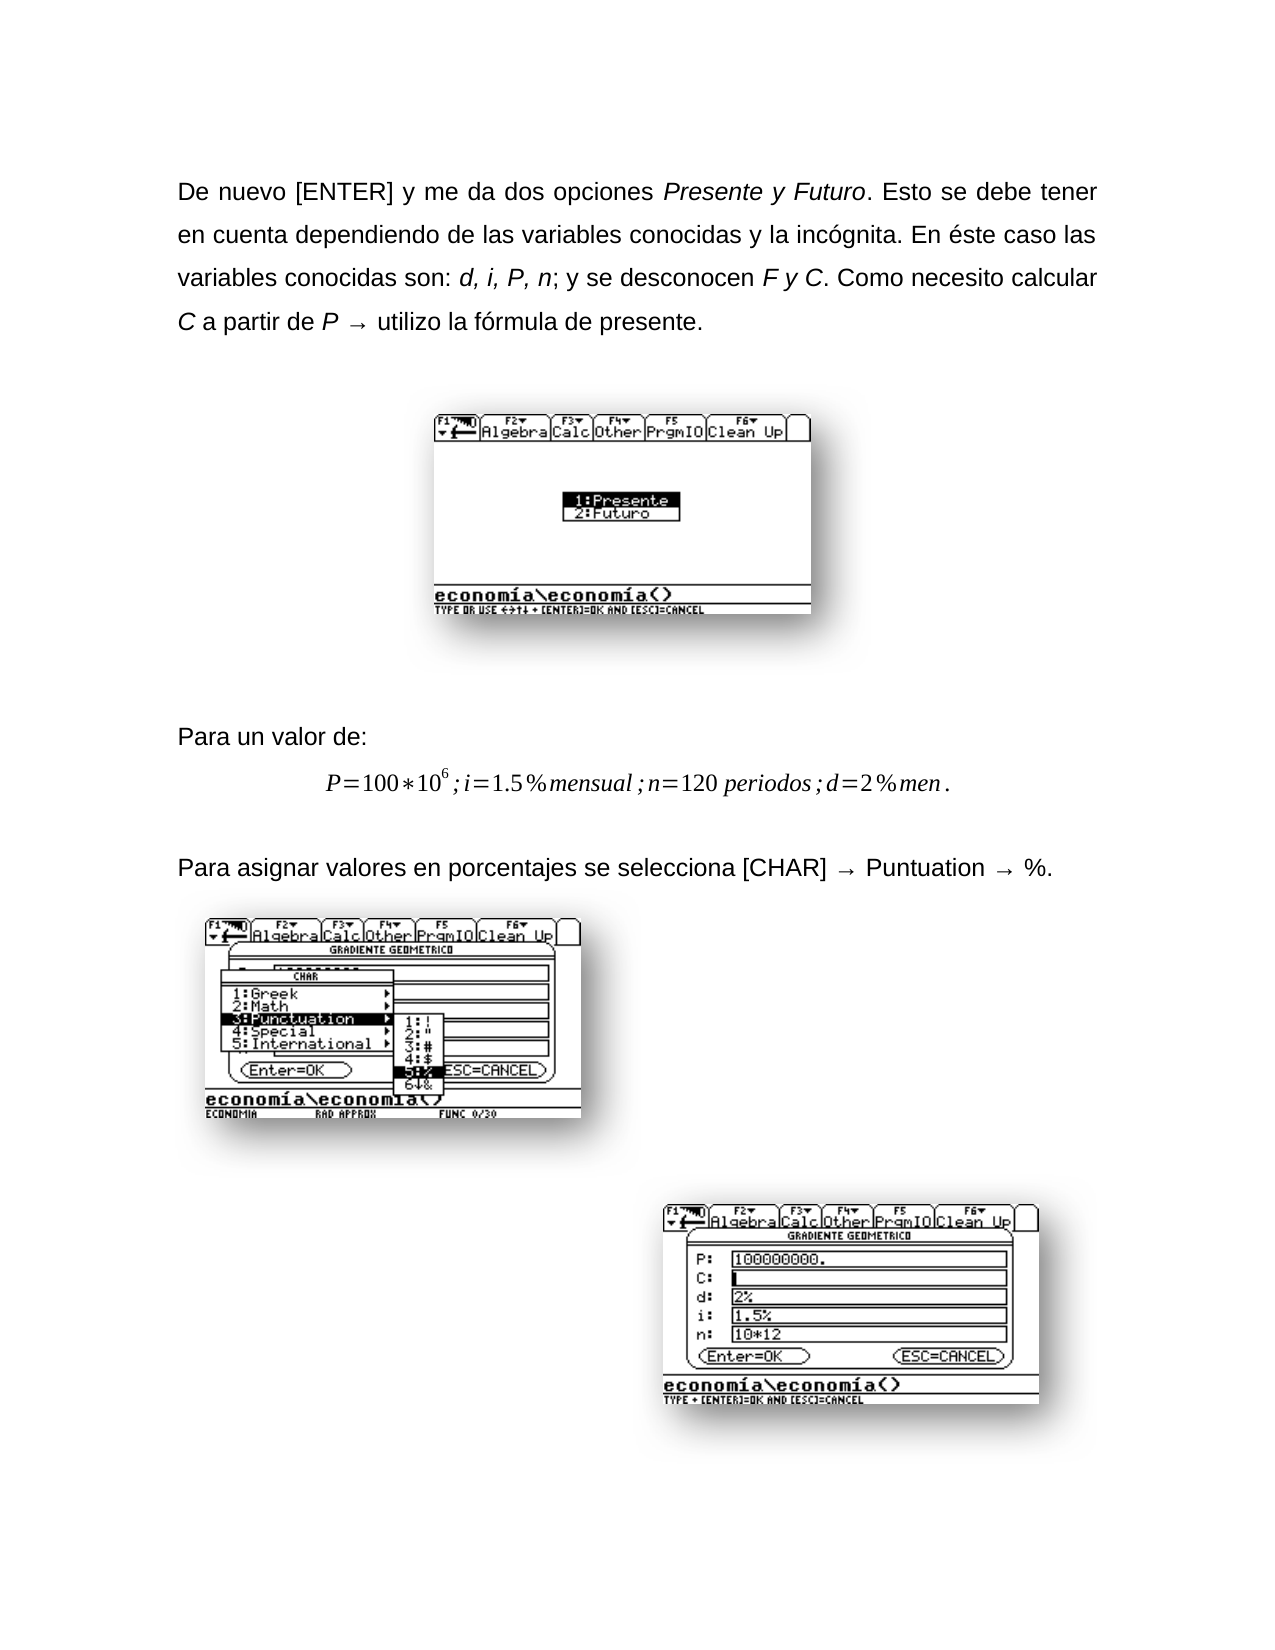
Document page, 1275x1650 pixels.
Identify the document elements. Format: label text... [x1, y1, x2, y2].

picture [663, 1204, 1039, 1404]
picture [434, 414, 811, 614]
text De nuevo [ENTER] y me da dos opciones Presente y Futuro. Esto se debe tener en cuenta dependiendo de las variables conocidas y la incógnita. En éste caso las variables conocidas son: d, i, P, n; y se desconocen F y C. Como necesito calcular C a partir de P → utilizo la fórmula de presente. [177, 177, 1098, 335]
text Para asignar valores en porcentajes se selecciona [CHAR] → Puntuation → %. [177, 853, 1098, 882]
picture [205, 918, 581, 1118]
text Para un valor de: [177, 722, 1098, 751]
